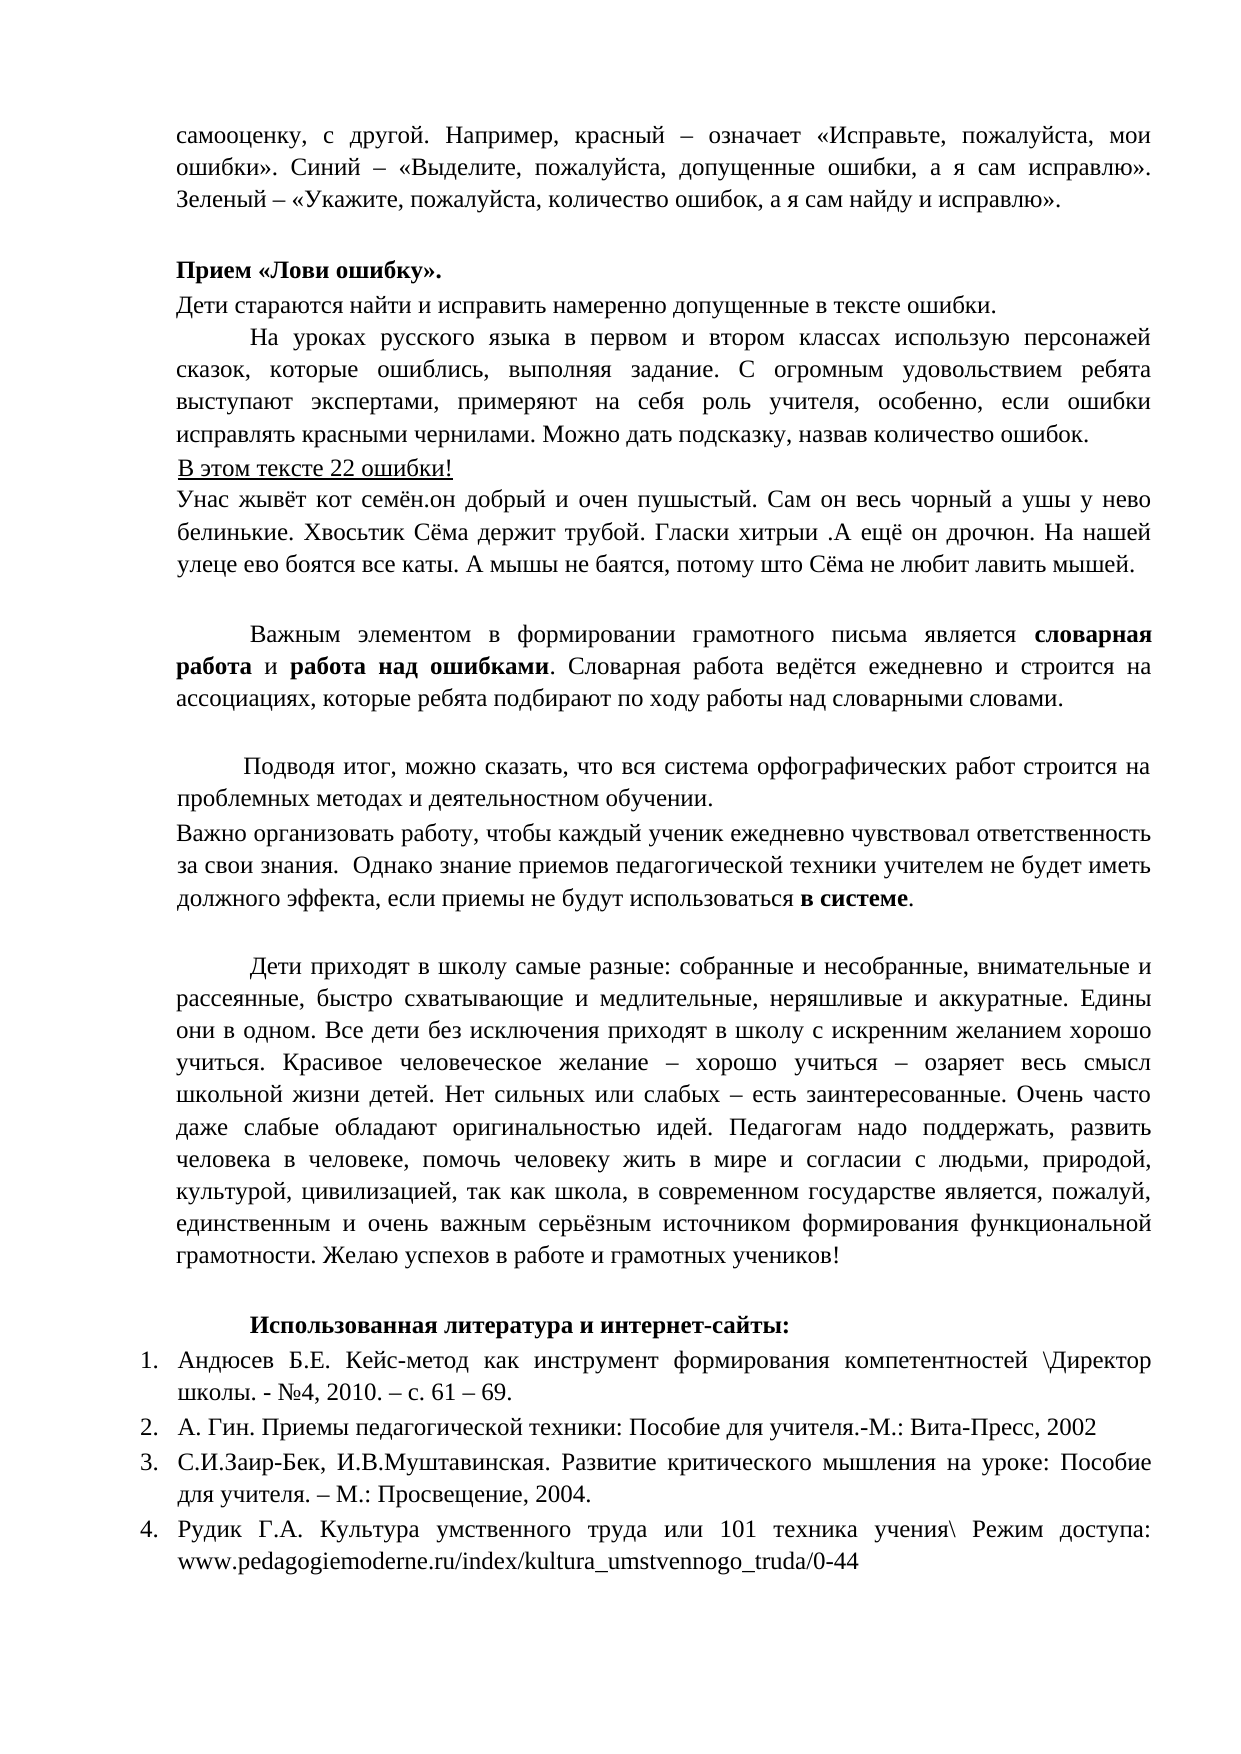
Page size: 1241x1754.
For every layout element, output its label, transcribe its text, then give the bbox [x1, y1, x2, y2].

text Дети стараются найти и исправить намеренно допущенные в тексте ошибки. [176, 290, 1152, 319]
text Важно организовать работу, чтобы каждый ученик ежедневно чувствовал ответственность за свои знания. Однако знание приемов педагогической техники учителем не будет иметь должного эффекта, если приемы не будут использоваться в системе. [176, 818, 1152, 911]
text Использованная литература и интернет-сайты: [176, 1310, 1152, 1339]
text Унас жывёт кот семён.он добрый и очен пушыстый. Сам он весь чорный а ушы у нево белинькие. Хвосьтик Сёма держит трубой. Гласки хитрыи .А ещё он дрочюн. На нашей улеце ево боятся все каты. А мышы не баятся, потому што Сёма не любит лавить мышей. [176, 484, 1152, 578]
text Дети приходят в школу самые разные: собранные и несобранные, внимательные и рассеянные, быстро схватывающие и медлительные, неряшливые и аккуратные. Едины они в одном. Все дети без исключения приходят в школу с искренним желанием хорошо учиться. Красивое человеческое желание – хорошо учиться – озаряет весь смысл школьной жизни детей. Нет сильных или слабых – есть заинтересованные. Очень часто даже слабые обладают оригинальностью идей. Педагогам надо поддержать, развить человека в человеке, помочь человеку жить в мире и согласии с людьми, природой, культурой, цивилизацией, так как школа, в современном государстве является, пожалуй, единственным и очень важным серьёзным источником формирования функциональной грамотности. Желаю успехов в работе и грамотных учеников! [176, 951, 1152, 1269]
list А. Гин. Приемы педагогической техники: Пособие для учителя.-М.: Вита-Пресс, 2002 [140, 1412, 1152, 1441]
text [176, 120, 1152, 213]
text Подводя итог, можно сказать, что вся система орфографических работ строится на проблемных методах и деятельностном обучении. [176, 751, 1152, 812]
text Прием «Лови ошибку». [176, 255, 1152, 284]
text Важным элементом в формировании грамотного письма является словарная работа и работа над ошибками. Словарная работа ведётся ежедневно и строится на ассоциациях, которые ребята подбирают по ходу работы над словарными словами. [176, 619, 1152, 712]
list С.И.Заир-Бек, И.В.Муштавинская. Развитие критического мышления на уроке: Пособие для учителя. – М.: Просвещение, 2004. [140, 1447, 1152, 1508]
text На уроках русского языка в первом и втором классах использую персонажей сказок, которые ошиблись, выполняя задание. С огромным удовольствием ребята выступают экспертами, примеряют на себя роль учителя, особенно, если ошибки исправлять красными чернилами. Можно дать подсказку, назвав количество ошибок. [176, 322, 1152, 447]
list Андюсев Б.Е. Кейс-метод как инструмент формирования компетентностей \Директор школы. - №4, 2010. – с. 61 – 69. [140, 1345, 1152, 1406]
text В этом тексте 22 ошибки! [177, 453, 1152, 482]
list Рудик Г.А. Культура умственного труда или 101 техника учения\ Режим доступа: www.pedagogiemoderne.ru/index/kultura_umstvennogo_truda/0-44 [140, 1514, 1152, 1574]
